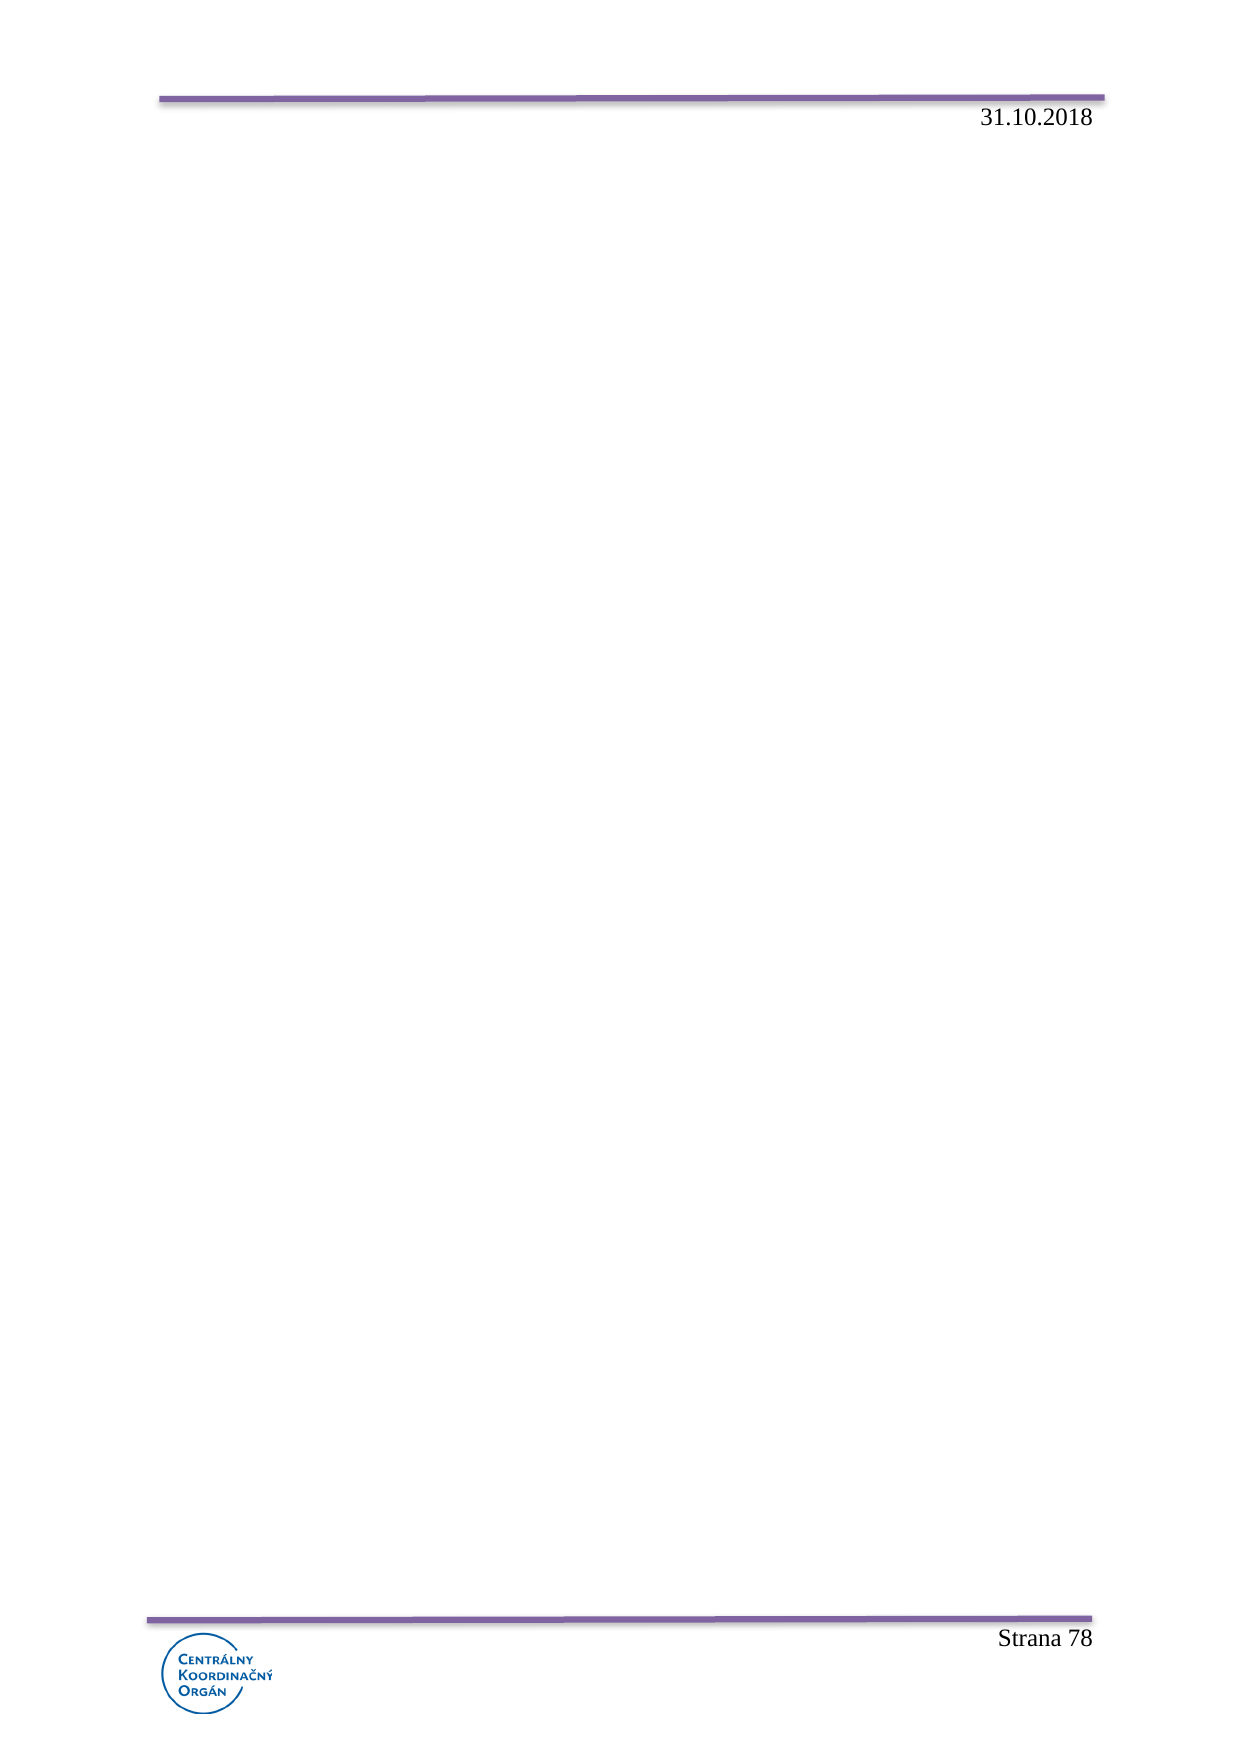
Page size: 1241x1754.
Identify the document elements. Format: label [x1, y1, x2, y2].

picture [159, 1631, 272, 1713]
